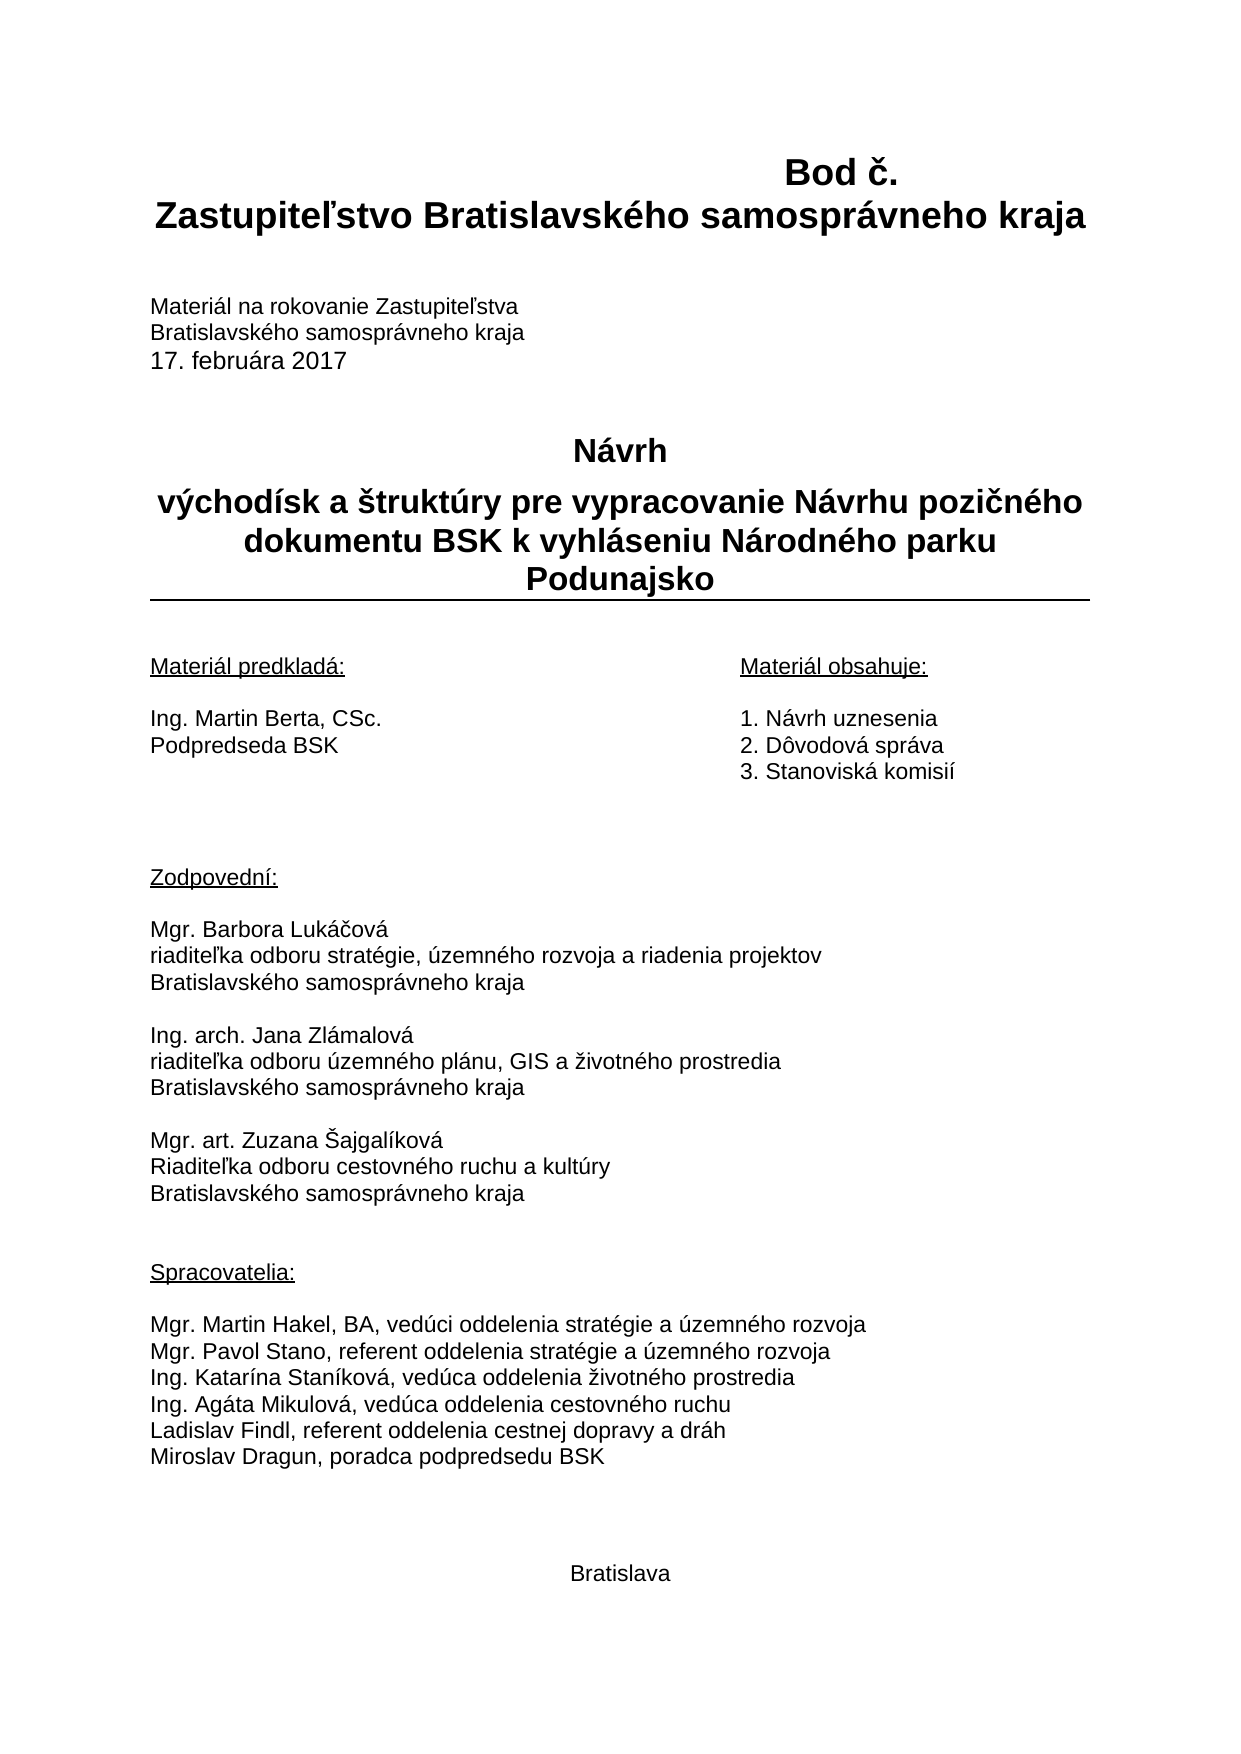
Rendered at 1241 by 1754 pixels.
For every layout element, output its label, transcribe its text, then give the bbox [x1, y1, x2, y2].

text Bratislavského samosprávneho kraja [150, 1074, 1090, 1101]
text Miroslav Dragun, poradca podpredsedu BSK [150, 1443, 1090, 1469]
text Podpredseda BSK 2. Dôvodová správa [150, 732, 1090, 758]
text Mgr. Pavol Stano, referent oddelenia stratégie a územného rozvoja [150, 1338, 1090, 1364]
text Ing. Agáta Mikulová, vedúca oddelenia cestovného ruchu [150, 1391, 1090, 1417]
text Bratislavského samosprávneho kraja [150, 319, 1090, 346]
text východísk a štruktúry pre vypracovanie Návrhu pozičného dokumentu BSK k vyhláseniu Národného parku Podunajsko [150, 482, 1090, 599]
text Zastupiteľstvo Bratislavského samosprávneho kraja [150, 193, 1090, 236]
text Ing. Katarína Staníková, vedúca oddelenia životného prostredia [150, 1364, 1090, 1391]
text Materiál na rokovanie Zastupiteľstva [150, 293, 1090, 319]
text Mgr. art. Zuzana Šajgalíková [150, 1127, 1090, 1153]
text 3. Stanoviská komisií [150, 758, 1090, 784]
text Zodpovední: [150, 863, 1090, 890]
text Návrh [150, 431, 1090, 470]
text Bratislava [150, 1560, 1090, 1586]
text riaditeľka odboru územného plánu, GIS a životného prostredia [150, 1048, 1090, 1074]
text Ing. Martin Berta, CSc. 1. Návrh uznesenia [150, 705, 1090, 732]
text Bratislavského samosprávneho kraja [150, 1180, 1090, 1206]
text riaditeľka odboru stratégie, územného rozvoja a riadenia projektov [150, 942, 1090, 969]
text Riaditeľka odboru cestovného ruchu a kultúry [150, 1153, 1090, 1180]
text 17. februára 2017 [150, 346, 1090, 374]
text Bratislavského samosprávneho kraja [150, 969, 1090, 995]
text Mgr. Barbora Lukáčová [150, 916, 1090, 942]
text Spracovatelia: [150, 1259, 1090, 1285]
text Ladislav Findl, referent oddelenia cestnej dopravy a dráh [150, 1417, 1090, 1443]
text Mgr. Martin Hakel, BA, vedúci oddelenia stratégie a územného rozvoja [150, 1311, 1090, 1338]
text Materiál predkladá: Materiál obsahuje: [150, 653, 1090, 679]
text Ing. arch. Jana Zlámalová [150, 1022, 1090, 1048]
text Bod č. [150, 150, 1090, 193]
